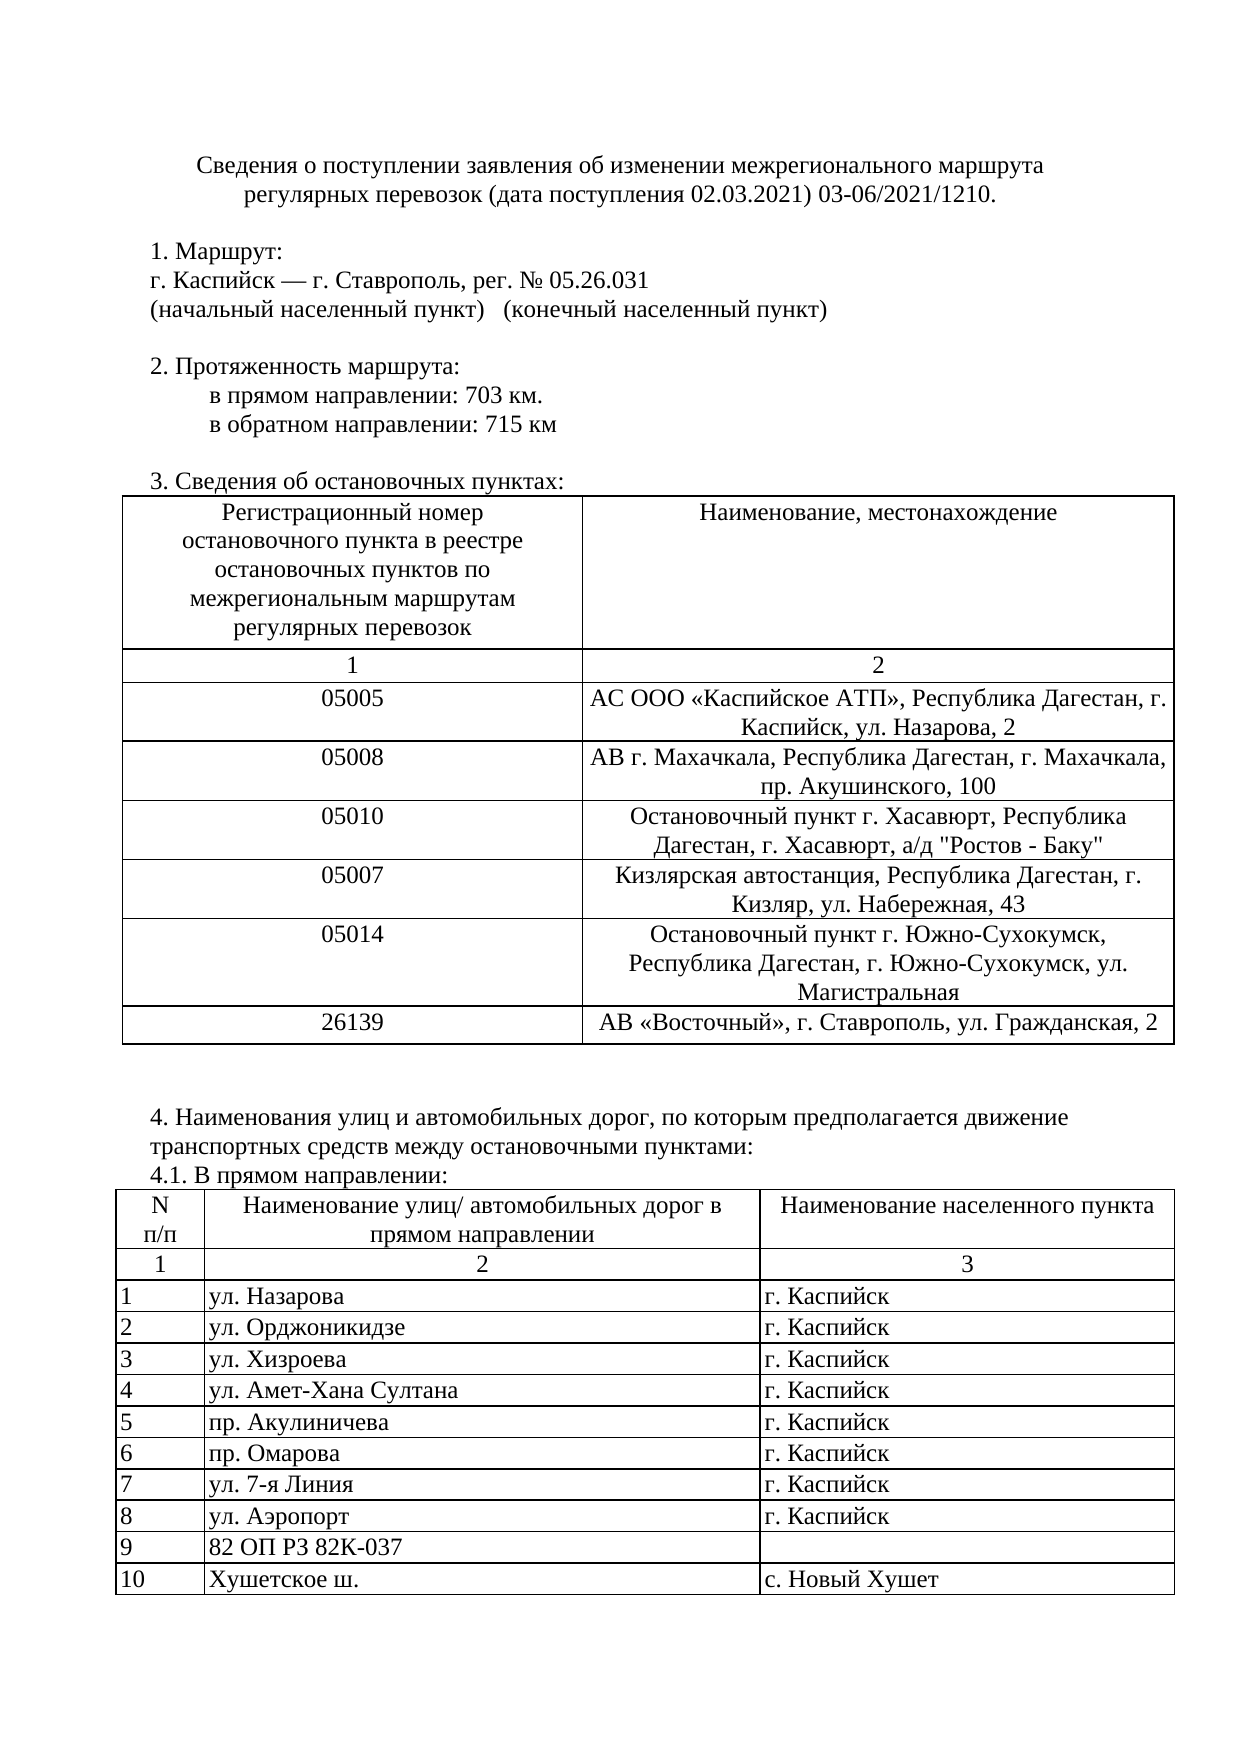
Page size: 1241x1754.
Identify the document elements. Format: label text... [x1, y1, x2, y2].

table_cell пр. Омарова [205, 1438, 759, 1468]
table_cell 05008 [123, 742, 582, 799]
table_cell 6 [117, 1438, 204, 1468]
table_cell ул. Аэропорт [205, 1501, 759, 1531]
table_cell ул. 7-я Линия [205, 1470, 759, 1499]
table_cell 2 [205, 1249, 759, 1279]
text г. Каспийск — г. Ставрополь, рег. № 05.26.031 [150, 265, 1090, 294]
table_cell ул. Амет-Хана Султана [205, 1375, 759, 1405]
text 4. Наименования улиц и автомобильных дорог, по которым предполагается движение транспортных средств между остановочными пунктами: [150, 1102, 1090, 1160]
table_cell г. Каспийск [761, 1312, 1174, 1342]
text Сведения о поступлении заявления об изменении межрегионального маршрута регулярных перевозок (дата поступления 02.03.2021) 03-06/2021/1210. [150, 150, 1090, 207]
table_cell 05005 [123, 683, 582, 740]
table_cell 3 [761, 1249, 1174, 1279]
table_cell 8 [117, 1501, 204, 1531]
table_cell г. Каспийск [761, 1501, 1174, 1531]
table_cell ул. Назарова [205, 1281, 759, 1311]
table_cell ул. Хизроева [205, 1344, 759, 1373]
table_cell 7 [117, 1470, 204, 1499]
text в прямом направлении: 703 км. [150, 380, 1090, 409]
table_cell АВ «Восточный», г. Ставрополь, ул. Гражданская, 2 [583, 1007, 1173, 1043]
text 4.1. В прямом направлении: [150, 1160, 1090, 1189]
table_cell 5 [117, 1407, 204, 1436]
table_cell 2 [583, 650, 1173, 681]
table_cell с. Новый Хушет [761, 1564, 1174, 1594]
text 1. Маршрут: [150, 236, 1090, 265]
table_cell 1 [117, 1281, 204, 1311]
table_cell 3 [117, 1344, 204, 1373]
table_header N п/п [117, 1190, 204, 1248]
table_cell г. Каспийск [761, 1438, 1174, 1468]
table_cell Хушетское ш. [205, 1564, 759, 1594]
table_cell г. Каспийск [761, 1375, 1174, 1405]
text 3. Сведения об остановочных пунктах: [150, 466, 1090, 495]
table_cell 4 [117, 1375, 204, 1405]
table_cell 26139 [123, 1007, 582, 1043]
table_cell г. Каспийск [761, 1407, 1174, 1436]
table_cell Остановочный пункт г. Южно-Сухокумск, Республика Дагестан, г. Южно-Сухокумск, ул. Магистральная [583, 919, 1173, 1005]
table_cell [761, 1532, 1174, 1562]
table_cell 2 [117, 1312, 204, 1342]
table_cell 1 [117, 1249, 204, 1279]
table_cell г. Каспийск [761, 1344, 1174, 1373]
text в обратном направлении: 715 км [150, 409, 1090, 437]
table_header Наименование улиц/ автомобильных дорог в прямом направлении [205, 1190, 759, 1248]
table_cell АС ООО «Каспийское АТП», Республика Дагестан, г. Каспийск, ул. Назарова, 2 [583, 683, 1173, 740]
table_cell АВ г. Махачкала, Республика Дагестан, г. Махачкала, пр. Акушинского, 100 [583, 742, 1173, 799]
table_cell 82 ОП РЗ 82К-037 [205, 1532, 759, 1562]
table_cell пр. Акулиничева [205, 1407, 759, 1436]
table_cell 05007 [123, 860, 582, 918]
table_cell Остановочный пункт г. Хасавюрт, Республика Дагестан, г. Хасавюрт, а/д "Ростов - Баку" [583, 801, 1173, 858]
table_header Регистрационный номер остановочного пункта в реестре остановочных пунктов по межрегиональным маршрутам регулярных перевозок [123, 497, 582, 648]
table_cell г. Каспийск [761, 1281, 1174, 1311]
table_cell 1 [123, 650, 582, 681]
table_cell Кизлярская автостанция, Республика Дагестан, г. Кизляр, ул. Набережная, 43 [583, 860, 1173, 918]
text (начальный населенный пункт) (конечный населенный пункт) [150, 294, 1090, 322]
table_header Наименование, местонахождение [583, 497, 1173, 648]
table_cell 9 [117, 1532, 204, 1562]
table_cell 10 [117, 1564, 204, 1594]
table_header Наименование населенного пункта [761, 1190, 1174, 1248]
table_cell г. Каспийск [761, 1470, 1174, 1499]
table_cell 05010 [123, 801, 582, 858]
table_cell ул. Орджоникидзе [205, 1312, 759, 1342]
text 2. Протяженность маршрута: [150, 351, 1090, 380]
table_cell 05014 [123, 919, 582, 1005]
